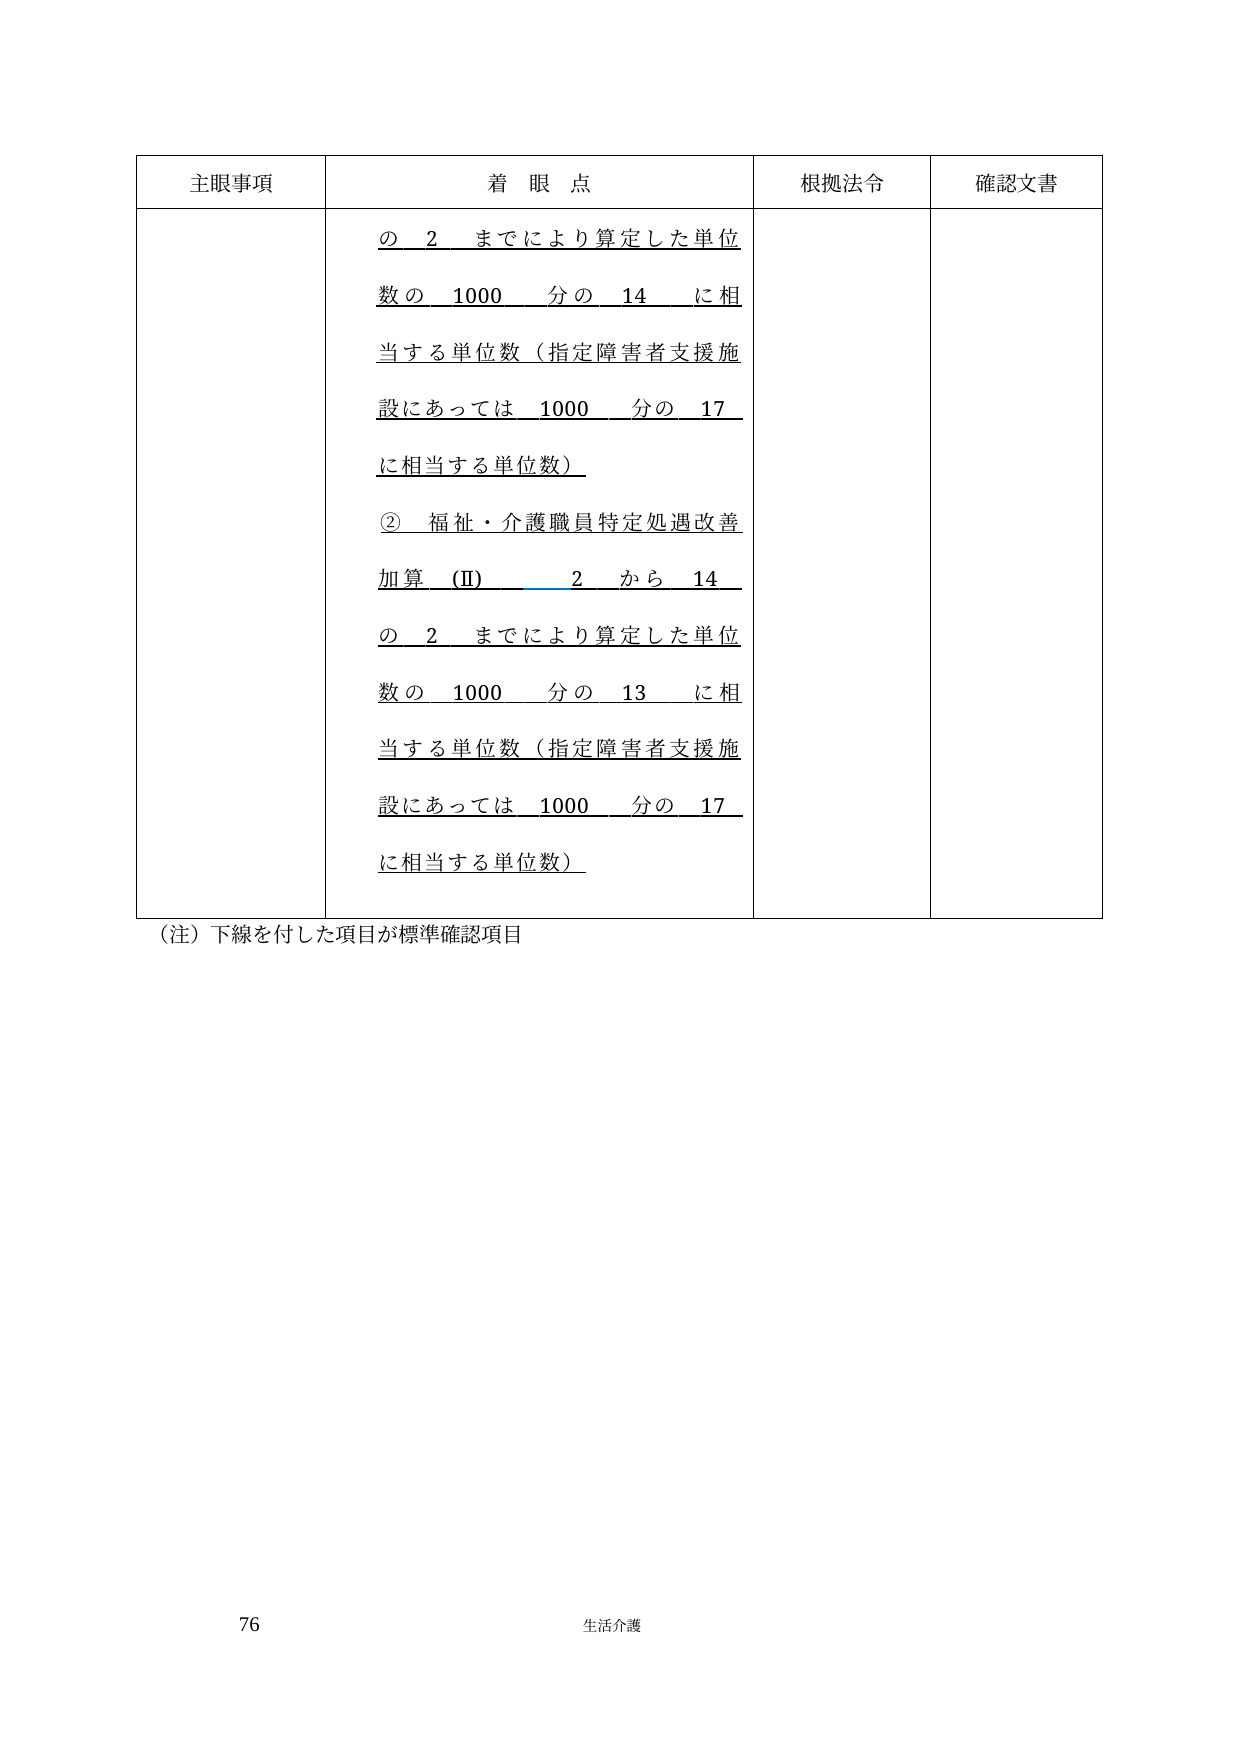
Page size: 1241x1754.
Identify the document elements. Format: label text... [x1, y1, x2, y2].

table_header 確認文書 [931, 156, 1102, 208]
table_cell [137, 209, 325, 918]
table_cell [754, 209, 930, 918]
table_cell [931, 209, 1102, 918]
table_header 主眼事項 [137, 156, 325, 208]
text （注）下線を付した項目が標準確認項目 [148, 919, 1092, 949]
table_header 着 眼 点 [326, 156, 753, 208]
table_header 根拠法令 [754, 156, 930, 208]
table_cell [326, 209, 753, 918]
